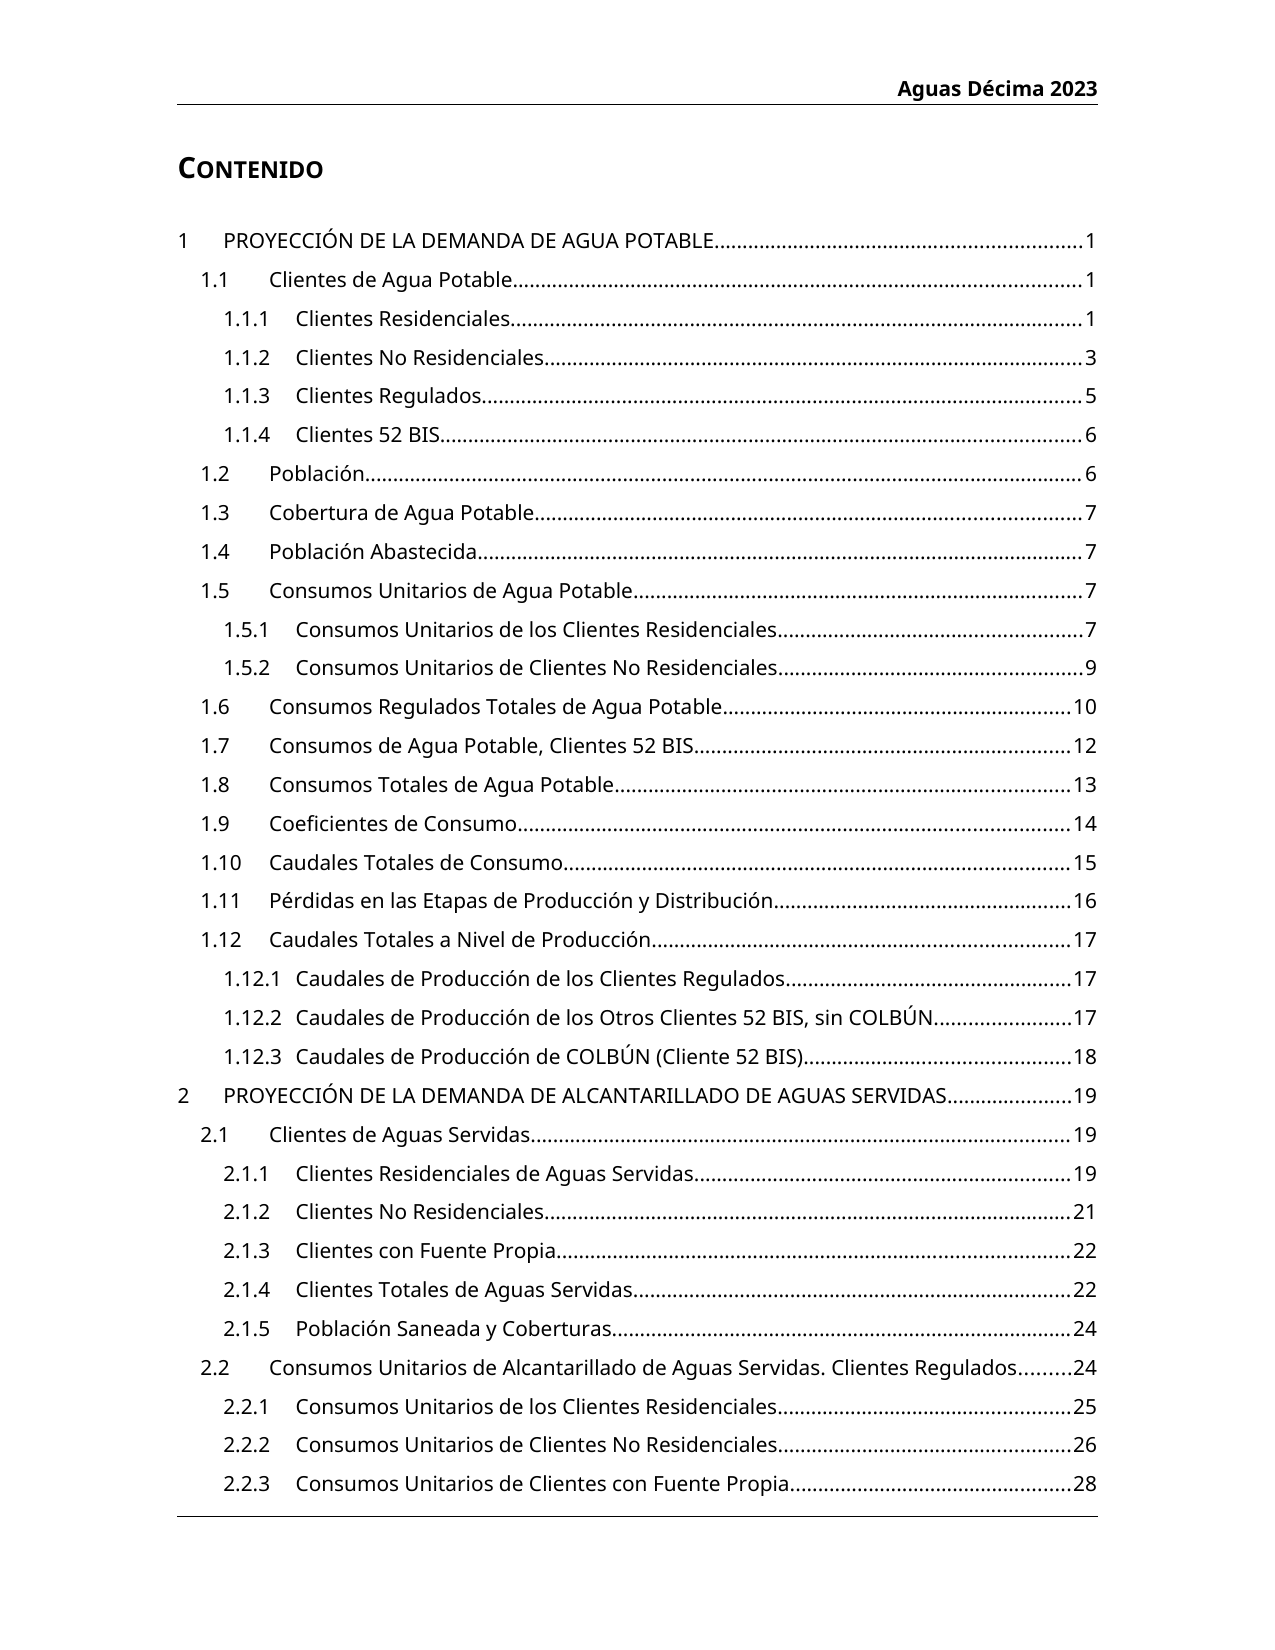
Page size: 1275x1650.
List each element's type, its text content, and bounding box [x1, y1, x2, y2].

text 2 PROYECCIÓN DE LA DEMANDA DE ALCANTARILLADO DE AGUAS SERVIDAS 19 [177, 1081, 1098, 1109]
text 1.12 Caudales Totales a Nivel de Producción 17 [200, 926, 1098, 954]
text 2.1.4 Clientes Totales de Aguas Servidas. 22 [223, 1275, 1098, 1304]
text 2.1.5 Población Saneada y Coberturas. 24 [223, 1314, 1098, 1342]
text 2.1.2 Clientes No Residenciales 21 [223, 1197, 1098, 1226]
text 1.1.4 Clientes 52 BIS 6 [223, 420, 1098, 449]
text 1.3 Cobertura de Agua Potable 7 [200, 498, 1098, 527]
text 2.1.1 Clientes Residenciales de Aguas Servidas 19 [223, 1159, 1098, 1187]
text 1.12.1 Caudales de Producción de los Clientes Regulados 17 [223, 964, 1098, 993]
text 1.2 Población 6 [200, 459, 1098, 488]
text 1.1.2 Clientes No Residenciales 3 [223, 343, 1098, 371]
text 1.8 Consumos Totales de Agua Potable 13 [200, 770, 1098, 798]
text 1.9 Coeficientes de Consumo. 14 [200, 809, 1098, 837]
text 1.1 Clientes de Agua Potable 1 [200, 265, 1098, 293]
text Contenido [177, 148, 1098, 187]
text 1 PROYECCIÓN DE LA DEMANDA DE AGUA POTABLE 1 [177, 226, 1098, 254]
text 1.12.2 Caudales de Producción de los Otros Clientes 52 BIS, sin COLBÚN. 17 [223, 1003, 1098, 1032]
text 1.1.3 Clientes Regulados 5 [223, 382, 1098, 410]
text 1.5.1 Consumos Unitarios de los Clientes Residenciales 7 [223, 615, 1098, 643]
text 1.10 Caudales Totales de Consumo 15 [200, 848, 1098, 876]
text 1.4 Población Abastecida 7 [200, 537, 1098, 565]
text 1.7 Consumos de Agua Potable, Clientes 52 BIS. 12 [200, 731, 1098, 760]
text 2.2.2 Consumos Unitarios de Clientes No Residenciales. 26 [223, 1431, 1098, 1459]
text 2.1 Clientes de Aguas Servidas 19 [200, 1120, 1098, 1148]
text 1.5 Consumos Unitarios de Agua Potable 7 [200, 576, 1098, 604]
text 1.12.3 Caudales de Producción de COLBÚN (Cliente 52 BIS) 18 [223, 1042, 1098, 1071]
text 1.11 Pérdidas en las Etapas de Producción y Distribución 16 [200, 887, 1098, 915]
text 2.2.3 Consumos Unitarios de Clientes con Fuente Propia. 28 [223, 1469, 1098, 1498]
text 1.5.2 Consumos Unitarios de Clientes No Residenciales 9 [223, 653, 1098, 682]
text 1.1.1 Clientes Residenciales 1 [223, 304, 1098, 332]
text 2.2 Consumos Unitarios de Alcantarillado de Aguas Servidas. Clientes Regulados 24 [200, 1353, 1098, 1381]
text 2.1.3 Clientes con Fuente Propia. 22 [223, 1236, 1098, 1265]
text 2.2.1 Consumos Unitarios de los Clientes Residenciales 25 [223, 1392, 1098, 1420]
text 1.6 Consumos Regulados Totales de Agua Potable 10 [200, 692, 1098, 721]
